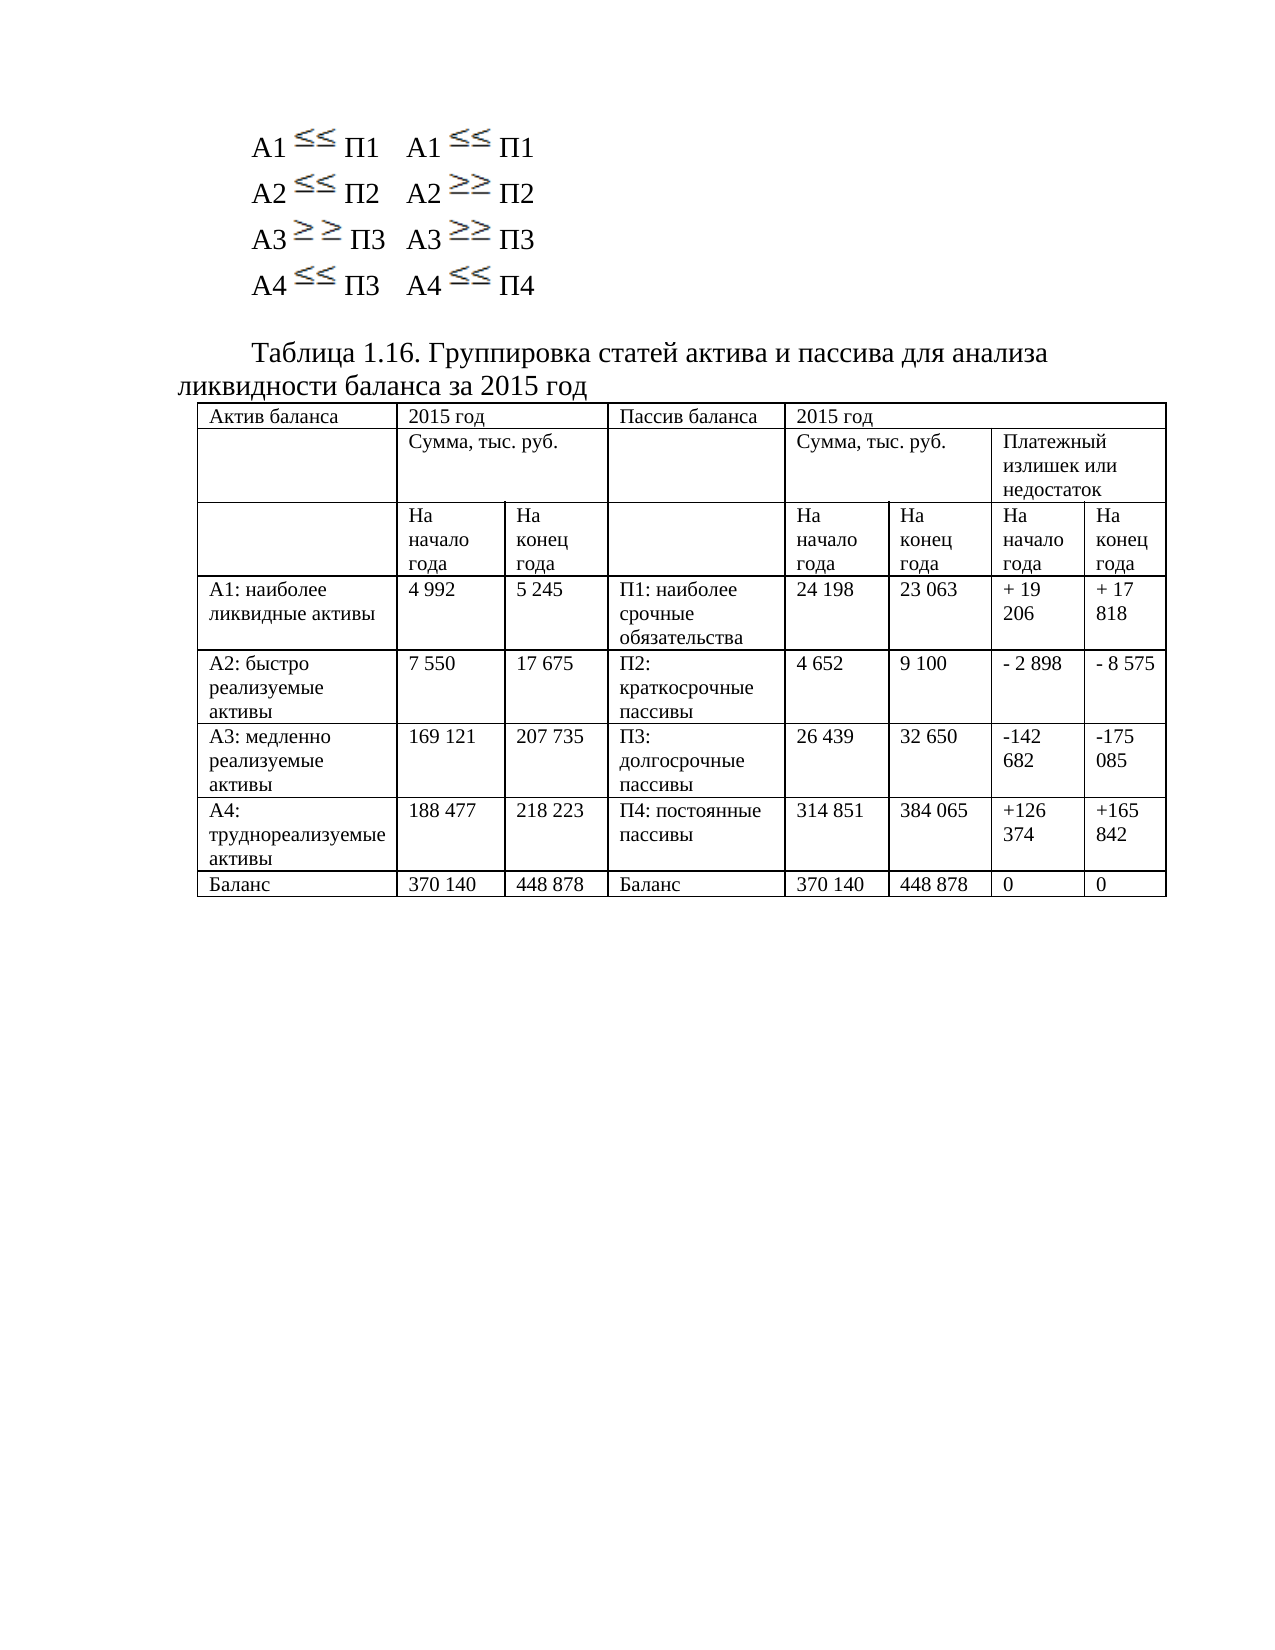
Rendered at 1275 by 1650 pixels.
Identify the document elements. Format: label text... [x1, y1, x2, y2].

table_cell [609, 429, 784, 501]
table_cell Баланс [198, 872, 396, 896]
table_cell А1: наиболее ликвидные активы [198, 577, 396, 649]
picture [448, 163, 492, 204]
text А2 П2 А2 П2 [177, 164, 1186, 210]
picture [448, 209, 492, 250]
table_cell -175 085 [1085, 724, 1165, 796]
table_cell 5 245 [506, 577, 607, 649]
table_cell 9 100 [890, 651, 991, 723]
table_cell П4: постоянные пассивы [609, 798, 784, 870]
table_cell 17 675 [506, 651, 607, 723]
table_cell Платежный излишек или недостаток [992, 429, 1165, 501]
table_cell [198, 503, 396, 575]
table_cell А3: медленно реализуемые активы [198, 724, 396, 796]
table_cell 0 [992, 872, 1084, 896]
table_cell 24 198 [786, 577, 888, 649]
table_cell На конец года [890, 503, 991, 575]
table_cell Сумма, тыс. руб. [398, 429, 607, 501]
table_cell 188 477 [398, 798, 504, 870]
text Таблица 1.16. Группировка статей актива и пассива для анализа ликвидности баланса за 2015 год [177, 335, 1186, 402]
table_cell 314 851 [786, 798, 888, 870]
table_cell 32 650 [890, 724, 991, 796]
table_cell +165 842 [1085, 798, 1165, 870]
picture [286, 209, 343, 250]
table_cell 4 992 [398, 577, 504, 649]
table_cell Баланс [609, 872, 784, 896]
table_cell На начало года [992, 503, 1084, 575]
table_cell [609, 503, 784, 575]
table_cell 207 735 [506, 724, 607, 796]
table_header 2015 год [786, 404, 1165, 428]
picture [293, 118, 337, 158]
table_cell +126 374 [992, 798, 1084, 870]
table_cell 218 223 [506, 798, 607, 870]
table_cell На начало года [398, 503, 504, 575]
table_cell + 19 206 [992, 577, 1084, 649]
table_cell На конец года [1085, 503, 1165, 575]
picture [293, 255, 337, 296]
table_header Пассив баланса [609, 404, 784, 428]
table_cell 26 439 [786, 724, 888, 796]
table_cell + 17 818 [1085, 577, 1165, 649]
table_cell - 2 898 [992, 651, 1084, 723]
table_cell 370 140 [398, 872, 504, 896]
table_cell 448 878 [890, 872, 991, 896]
table_cell [198, 429, 396, 501]
table_cell - 8 575 [1085, 651, 1165, 723]
table_cell П3: долгосрочные пассивы [609, 724, 784, 796]
table_cell Сумма, тыс. руб. [786, 429, 991, 501]
table_cell На начало года [786, 503, 888, 575]
table_header 2015 год [398, 404, 607, 428]
table_cell 7 550 [398, 651, 504, 723]
text А3 П3 А3 П3 [177, 210, 1186, 256]
picture [448, 255, 492, 296]
text А4 П3 А4 П4 [177, 256, 1186, 301]
table_cell А4: труднореализуемые активы [198, 798, 396, 870]
table_cell 370 140 [786, 872, 888, 896]
table_cell 4 652 [786, 651, 888, 723]
picture [448, 118, 492, 158]
table_cell А2: быстро реализуемые активы [198, 651, 396, 723]
table_cell 23 063 [890, 577, 991, 649]
table_cell П1: наиболее срочные обязательства [609, 577, 784, 649]
table_cell П2: краткосрочные пассивы [609, 651, 784, 723]
table_cell 448 878 [506, 872, 607, 896]
picture [293, 163, 337, 204]
table_cell -142 682 [992, 724, 1084, 796]
table_cell 169 121 [398, 724, 504, 796]
table_cell 384 065 [890, 798, 991, 870]
table_header Актив баланса [198, 404, 396, 428]
table_cell 0 [1085, 872, 1165, 896]
text А1 П1 А1 П1 [177, 118, 1186, 164]
table_cell На конец года [506, 503, 607, 575]
